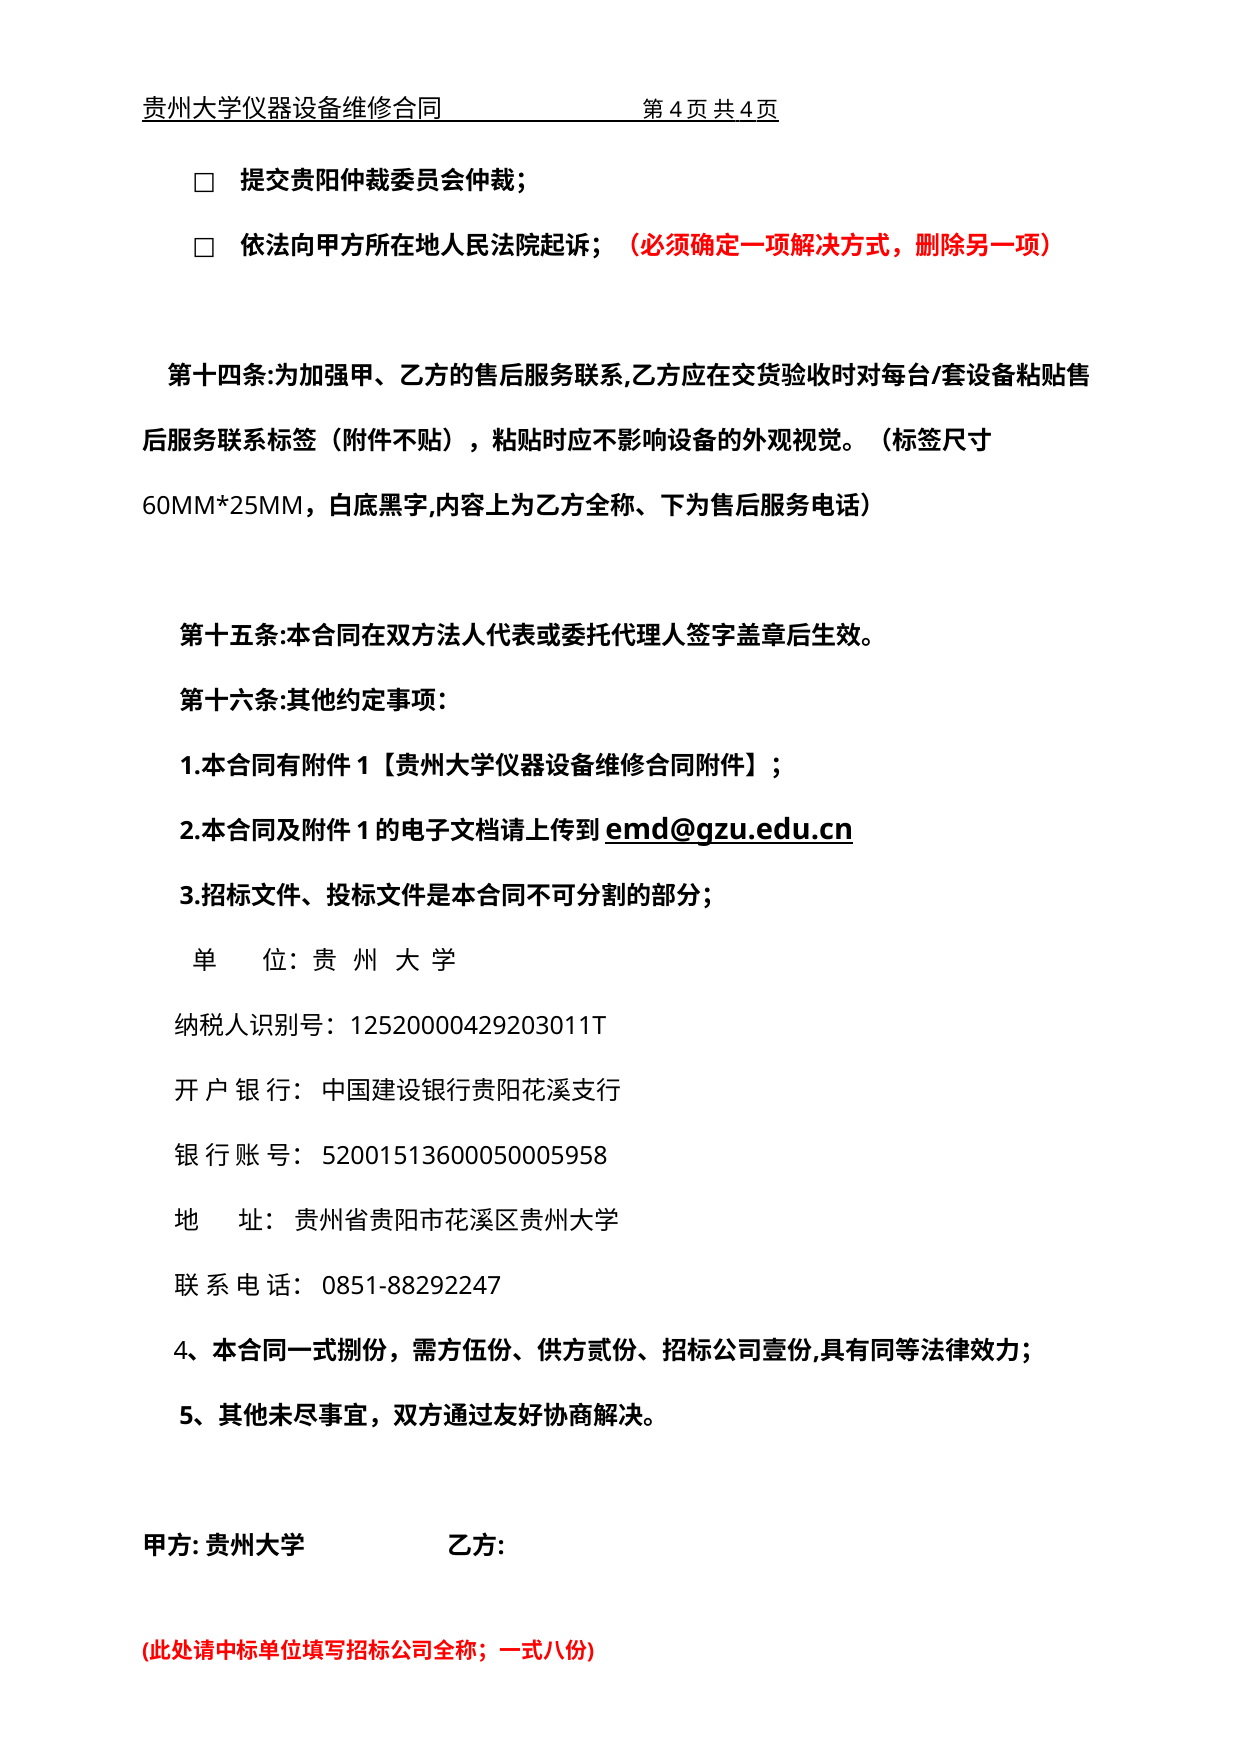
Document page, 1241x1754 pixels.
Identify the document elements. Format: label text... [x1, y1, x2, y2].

text □ 提交贵阳仲裁委员会仲裁； [142, 146, 1098, 211]
text □ 依法向甲方所在地人民法院起诉；（必须确定一项解决方式，删除另一项） [142, 211, 1098, 276]
text 2.本合同及附件1的电子文档请上传到emd@gzu.edu.cn [142, 796, 1098, 861]
text 3.招标文件、投标文件是本合同不可分割的部分； [142, 861, 1098, 926]
text 1.本合同有附件1【贵州大学仪器设备维修合同附件】； [142, 731, 1098, 796]
text 银 行 账 号： 52001513600050005958 [142, 1121, 1098, 1186]
text 单 位：贵 州 大 学 [142, 926, 1098, 991]
text 联 系 电 话： 0851-88292247 [142, 1251, 1098, 1316]
text 纳税人识别号：12520000429203011T [142, 991, 1098, 1056]
text 地 址： 贵州省贵阳市花溪区贵州大学 [142, 1186, 1098, 1251]
text 甲方: 贵州大学 乙方: [142, 1511, 1098, 1576]
text 开 户 银 行： 中国建设银行贵阳花溪支行 [142, 1056, 1098, 1121]
text 第十四条:为加强甲、乙方的售后服务联系,乙方应在交货验收时对每台/套设备粘贴售后服务联系标签（附件不贴），粘贴时应不影响设备的外观视觉。（标签尺寸*，白底黑字,内容上为乙方全称、下为售后服务电话） [142, 341, 1098, 536]
text 5、其他未尽事宜，双方通过友好协商解决。 [142, 1381, 1098, 1446]
text 第十六条:其他约定事项： [142, 666, 1098, 731]
text 4、本合同一式捌份，需方伍份、供方贰份、招标公司壹份,具有同等法律效力； [142, 1316, 1098, 1381]
text 第十五条:本合同在双方法人代表或委托代理人签字盖章后生效。 [142, 601, 1098, 666]
